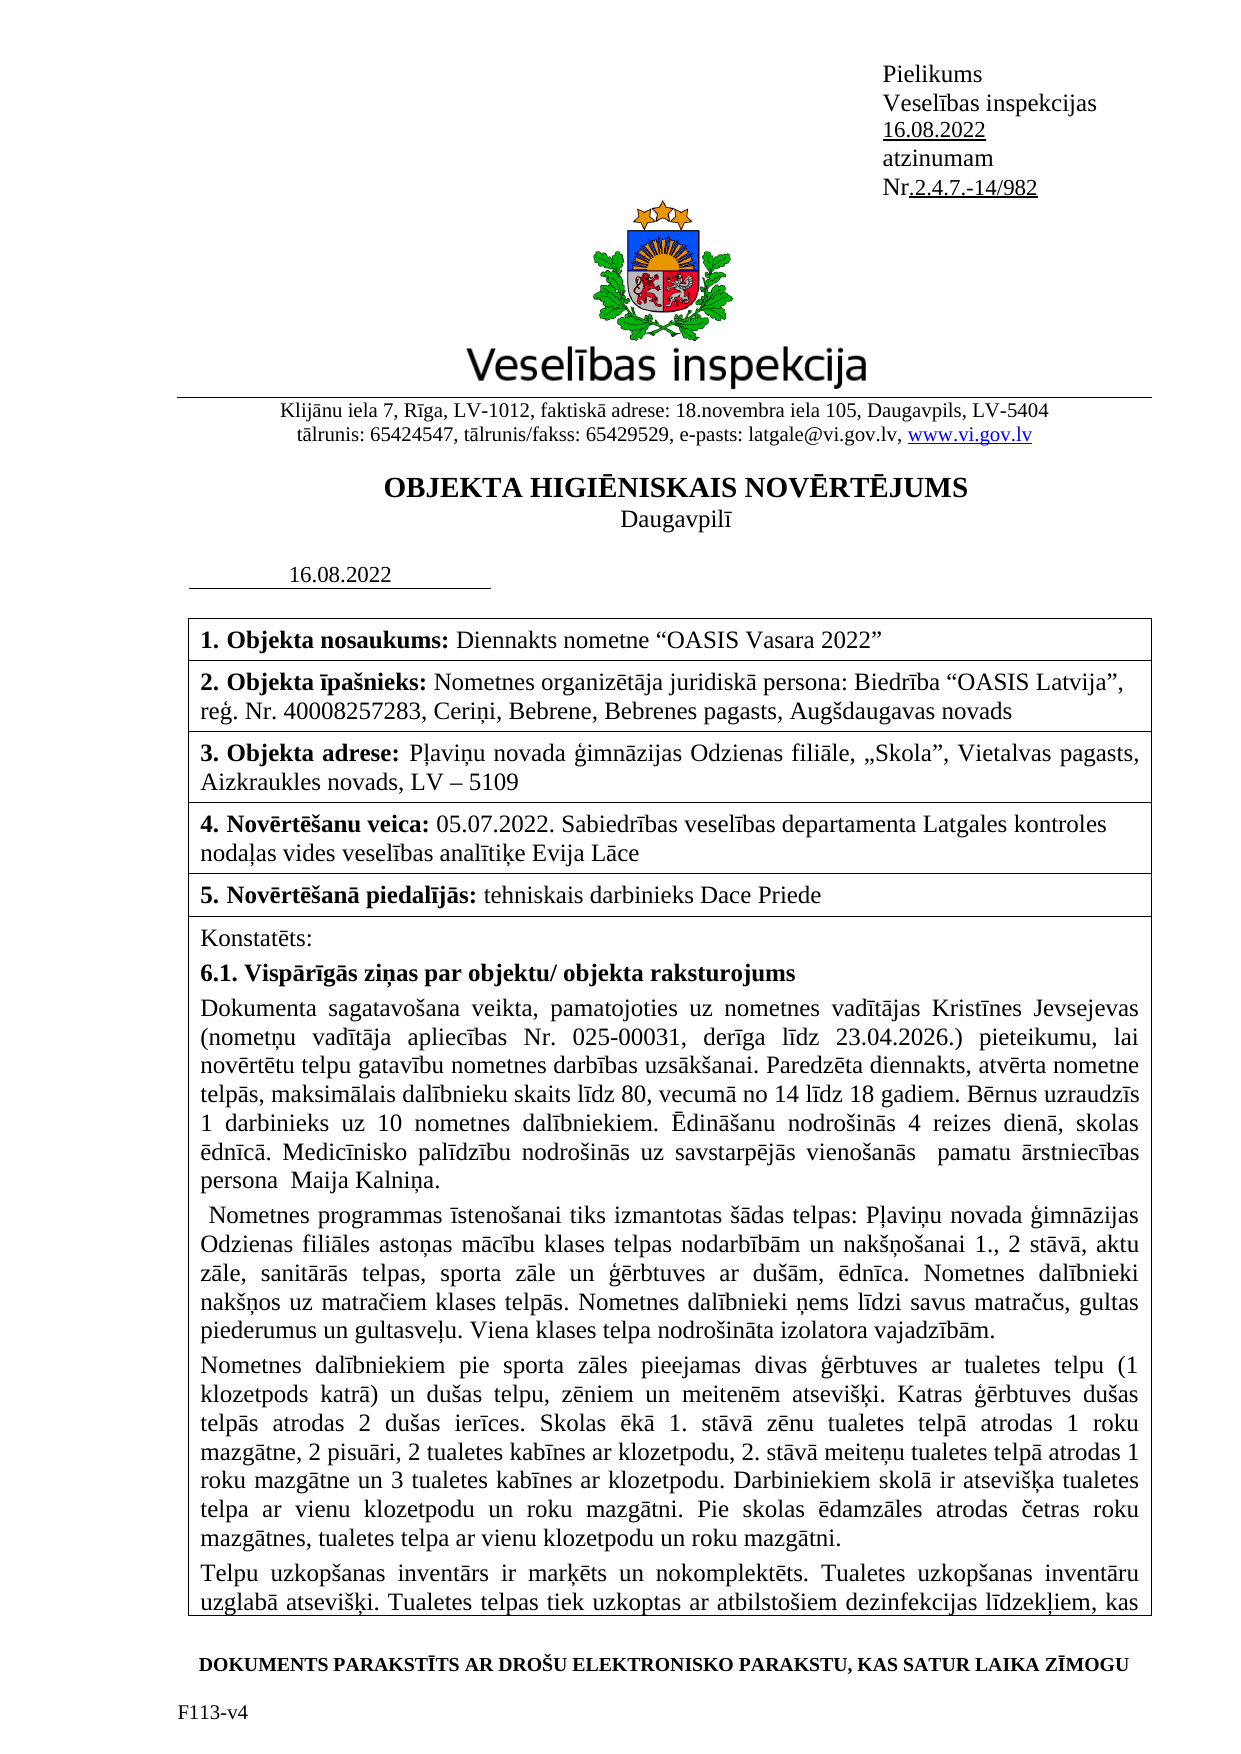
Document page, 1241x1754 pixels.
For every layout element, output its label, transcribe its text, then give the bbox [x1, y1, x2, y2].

table_header Objekta higiēniskais novērtējums [189, 470, 1163, 504]
table_header 16.08.2022 [189, 561, 491, 587]
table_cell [189, 917, 1151, 1615]
table_cell Objekta īpašnieks: Nometnes organizētāja juridiskā persona: Biedrība “OASIS Latvija”, reģ. Nr. 40008257283, Ceriņi, Bebrene, Bebrenes pagasts, Augšdaugavas novads [189, 661, 1151, 731]
table_cell Objekta adrese: Pļaviņu novada ģimnāzijas Odzienas filiāle, „Skola”, Vietalvas pagasts, Aizkraukles novads, LV – 5109 [189, 732, 1151, 802]
picture [446, 200, 883, 395]
table_cell Novērtēšanā piedalījās: tehniskais darbinieks Dace Priede [189, 874, 1151, 916]
table_header Objekta nosaukums: Diennakts nometne “OASIS Vasara 2022” [189, 619, 1151, 660]
table_cell Daugavpilī [189, 504, 1163, 532]
table_cell Novērtēšanu veica: 05.07.2022. Sabiedrības veselības departamenta Latgales kontroles nodaļas vides veselības analītiķe Evija Lāce [189, 803, 1151, 873]
